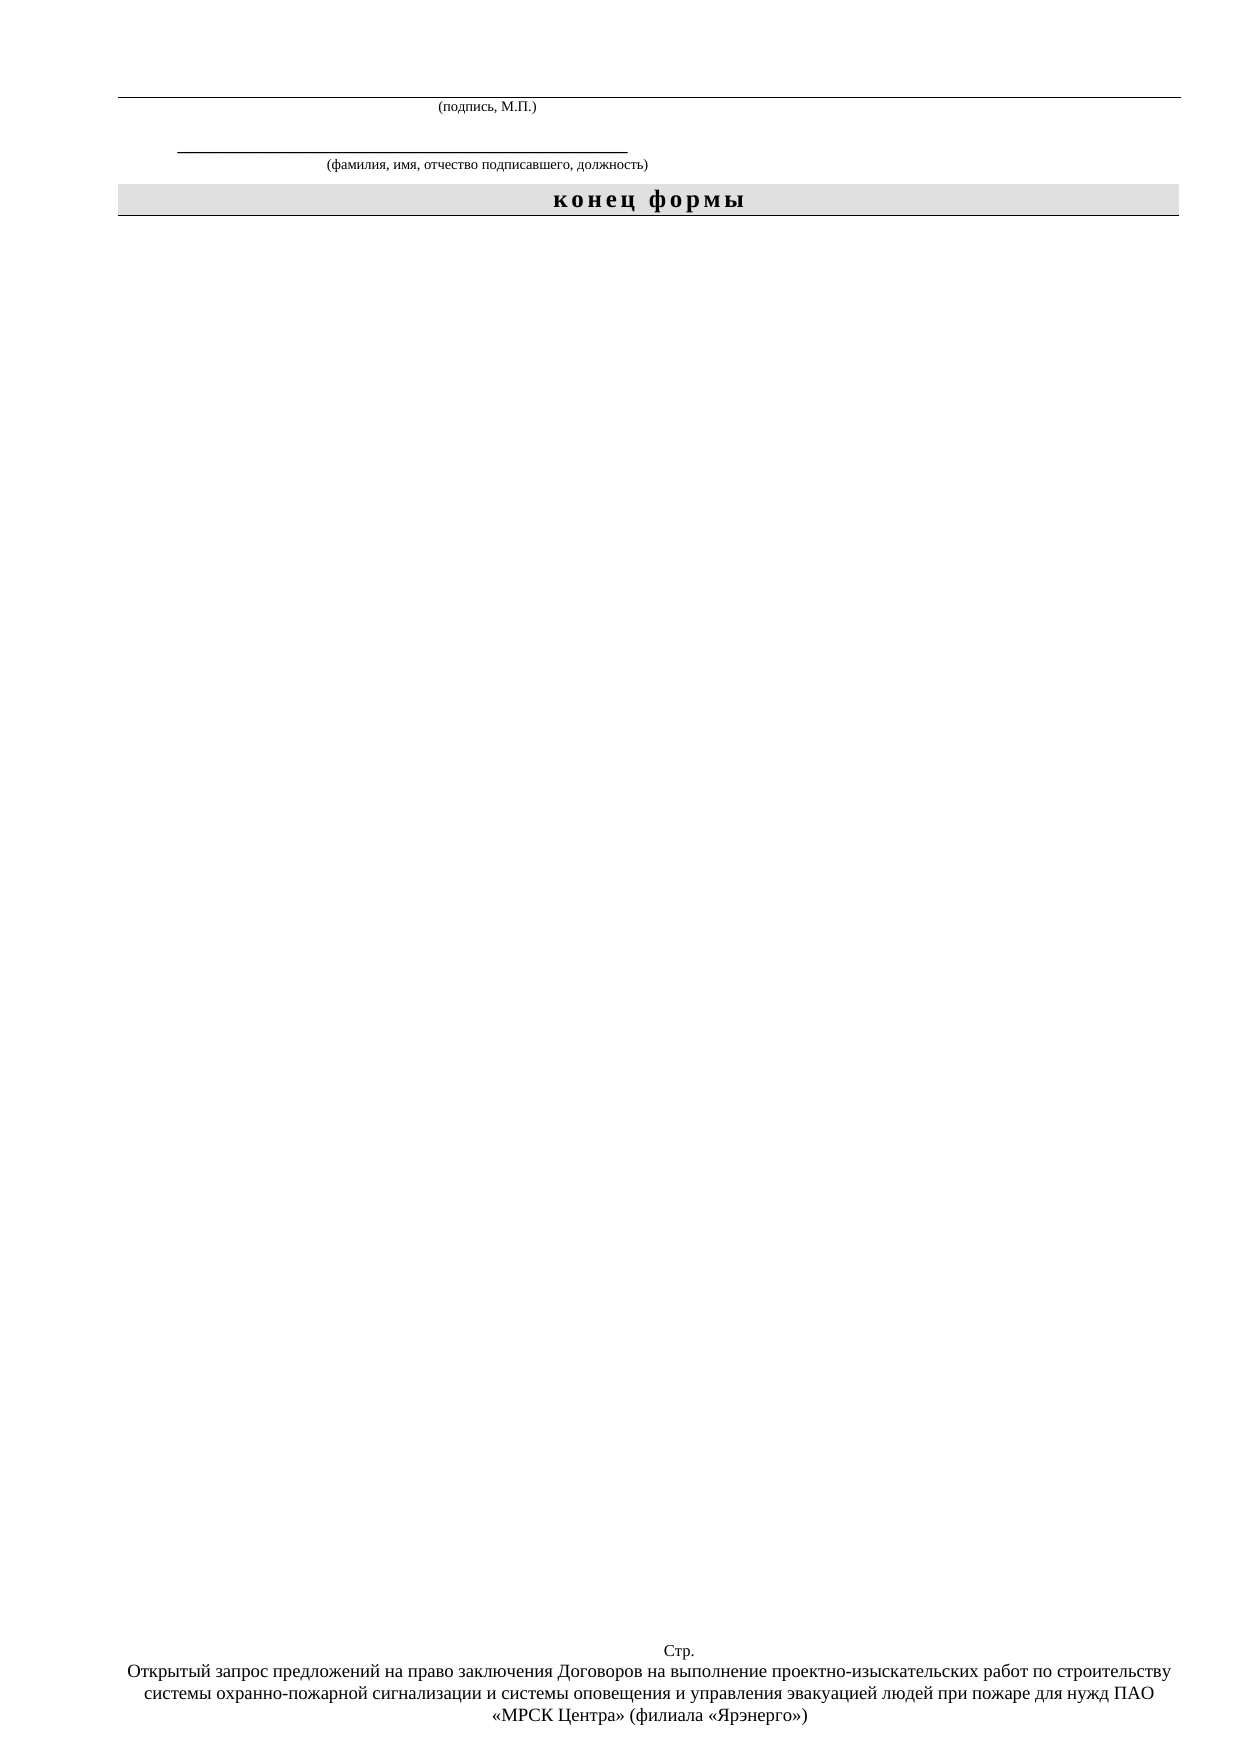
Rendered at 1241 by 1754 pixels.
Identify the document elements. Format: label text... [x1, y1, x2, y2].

text (подпись, М.П.) [118, 98, 797, 127]
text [118, 127, 1181, 156]
text конец формы [118, 184, 1179, 215]
text (фамилия, имя, отчество подписавшего, должность) [118, 156, 797, 184]
